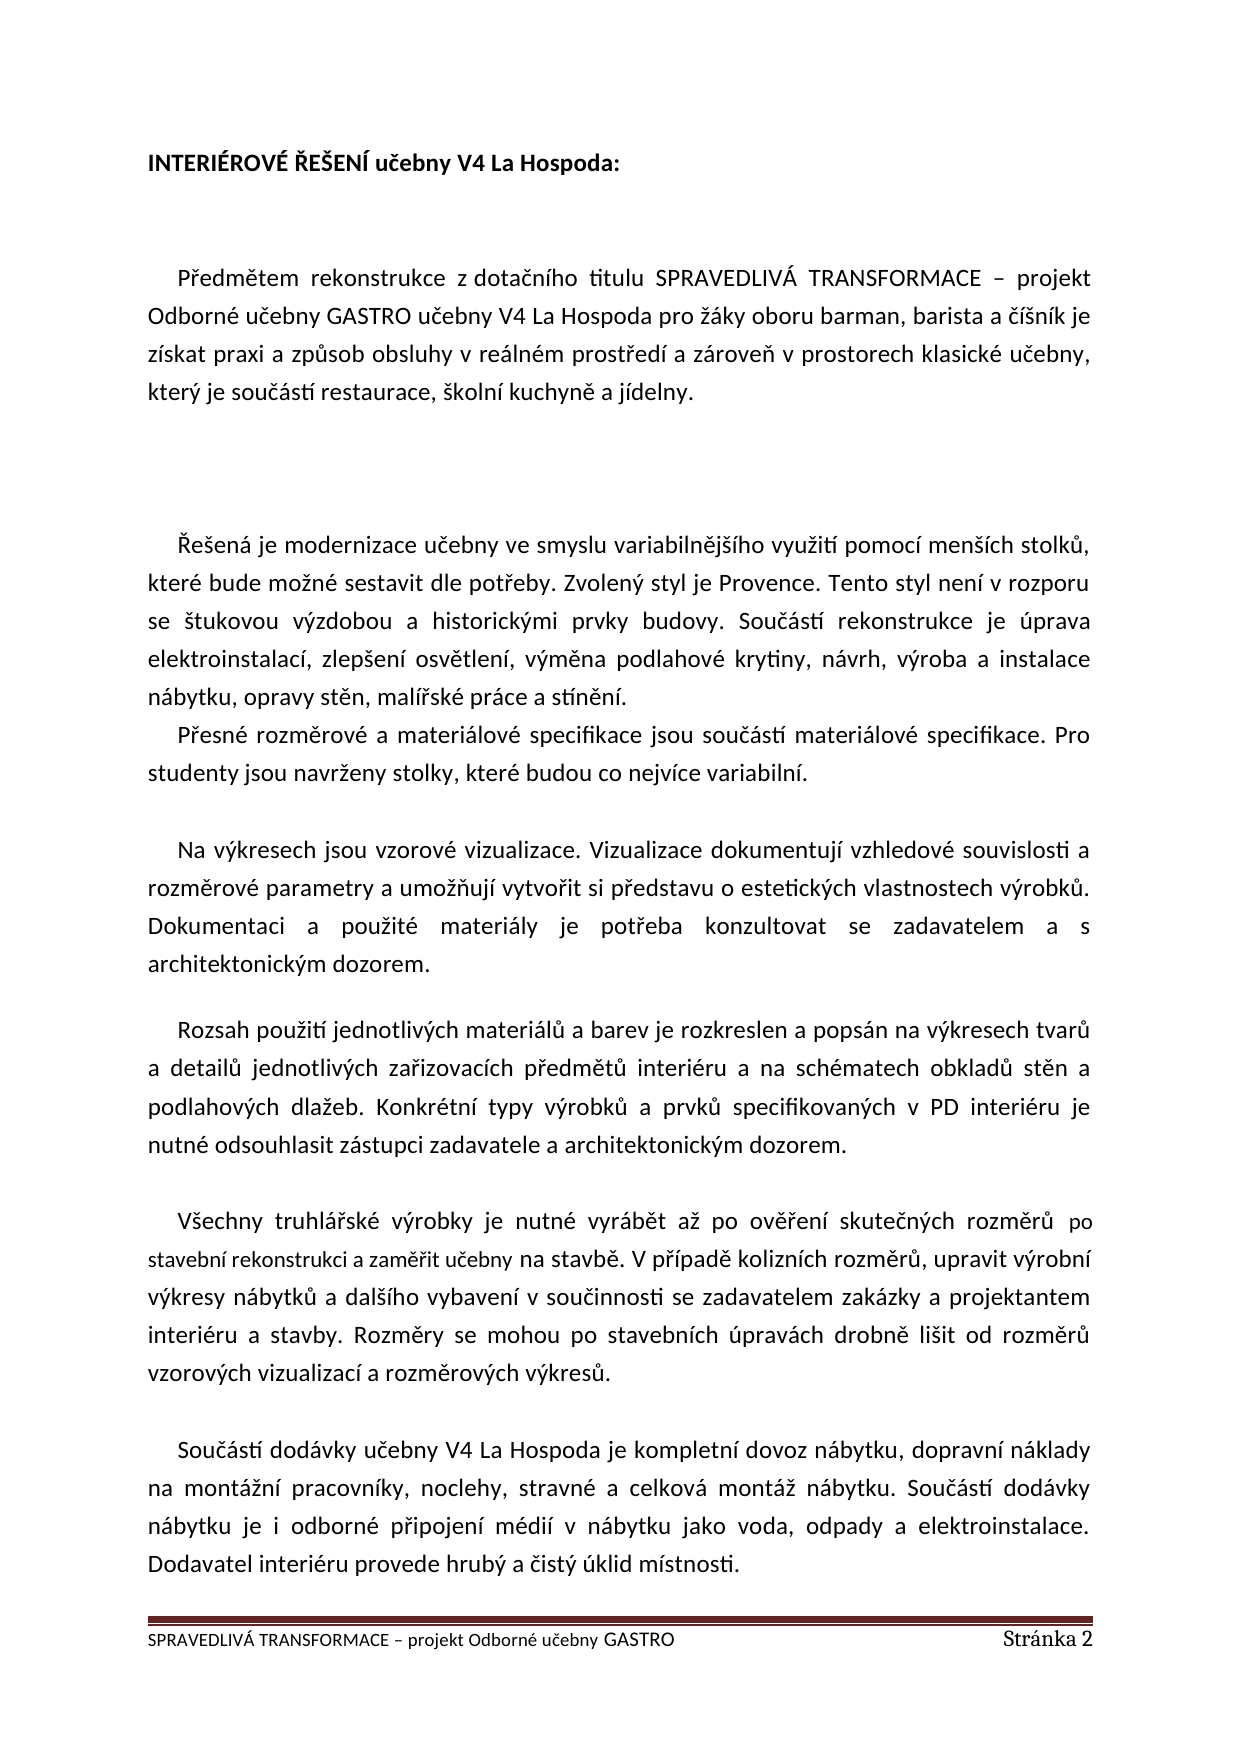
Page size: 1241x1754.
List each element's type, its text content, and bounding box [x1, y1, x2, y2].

text Všechny truhlářské výrobky je nutné vyrábět až po ověření skutečných rozměrů po stavební rekonstrukci a zaměřit učebny na stavbě. V případě kolizních rozměrů, upravit výrobní výkresy nábytků a dalšího vybavení v součinnosti se zadavatelem zakázky a projektantem interiéru a stavby. Rozměry se mohou po stavebních úpravách drobně lišit od rozměrů vzorových vizualizací a rozměrových výkresů. [148, 1205, 1093, 1388]
text Součástí dodávky učebny V4 La Hospoda je kompletní dovoz nábytku, dopravní náklady na montážní pracovníky, noclehy, stravné a celková montáž nábytku. Součástí dodávky nábytku je i odborné připojení médií v nábytku jako voda, odpady a elektroinstalace. Dodavatel interiéru provede hrubý a čistý úklid místnosti. [148, 1434, 1093, 1579]
text Rozsah použití jednotlivých materiálů a barev je rozkreslen a popsán na výkresech tvarů a detailů jednotlivých zařizovacích předmětů interiéru a na schématech obkladů stěn a podlahových dlažeb. Konkrétní typy výrobků a prvků specifikovaných v PD interiéru je nutné odsouhlasit zástupci zadavatele a architektonickým dozorem. [148, 1014, 1093, 1159]
text Přesné rozměrové a materiálové specifikace jsou součástí materiálové specifikace. Pro studenty jsou navrženy stolky, které budou co nejvíce variabilní. [148, 719, 1093, 788]
text Předmětem rekonstrukce z dotačního titulu SPRAVEDLIVÁ TRANSFORMACE – projekt Odborné učebny GASTRO učebny V4 La Hospoda pro žáky oboru barman, barista a číšník je získat praxi a způsob obsluhy v reálném prostředí a zároveň v prostorech klasické učebny, který je součástí restaurace, školní kuchyně a jídelny. [148, 262, 1093, 407]
text Na výkresech jsou vzorové vizualizace. Vizualizace dokumentují vzhledové souvislosti a rozměrové parametry a umožňují vytvořit si představu o estetických vlastnostech výrobků. Dokumentaci a použité materiály je potřeba konzultovat se zadavatelem a s architektonickým dozorem. [148, 834, 1093, 979]
text INTERIÉROVÉ ŘEŠENÍ učebny V4 La Hospoda: [148, 148, 1093, 178]
text Řešená je modernizace učebny ve smyslu variabilnějšího využití pomocí menších stolků, které bude možné sestavit dle potřeby. Zvolený styl je Provence. Tento styl není v rozporu se štukovou výzdobou a historickými prvky budovy. Součástí rekonstrukce je úprava elektroinstalací, zlepšení osvětlení, výměna podlahové krytiny, návrh, výroba a instalace nábytku, opravy stěn, malířské práce a stínění. [148, 529, 1093, 712]
